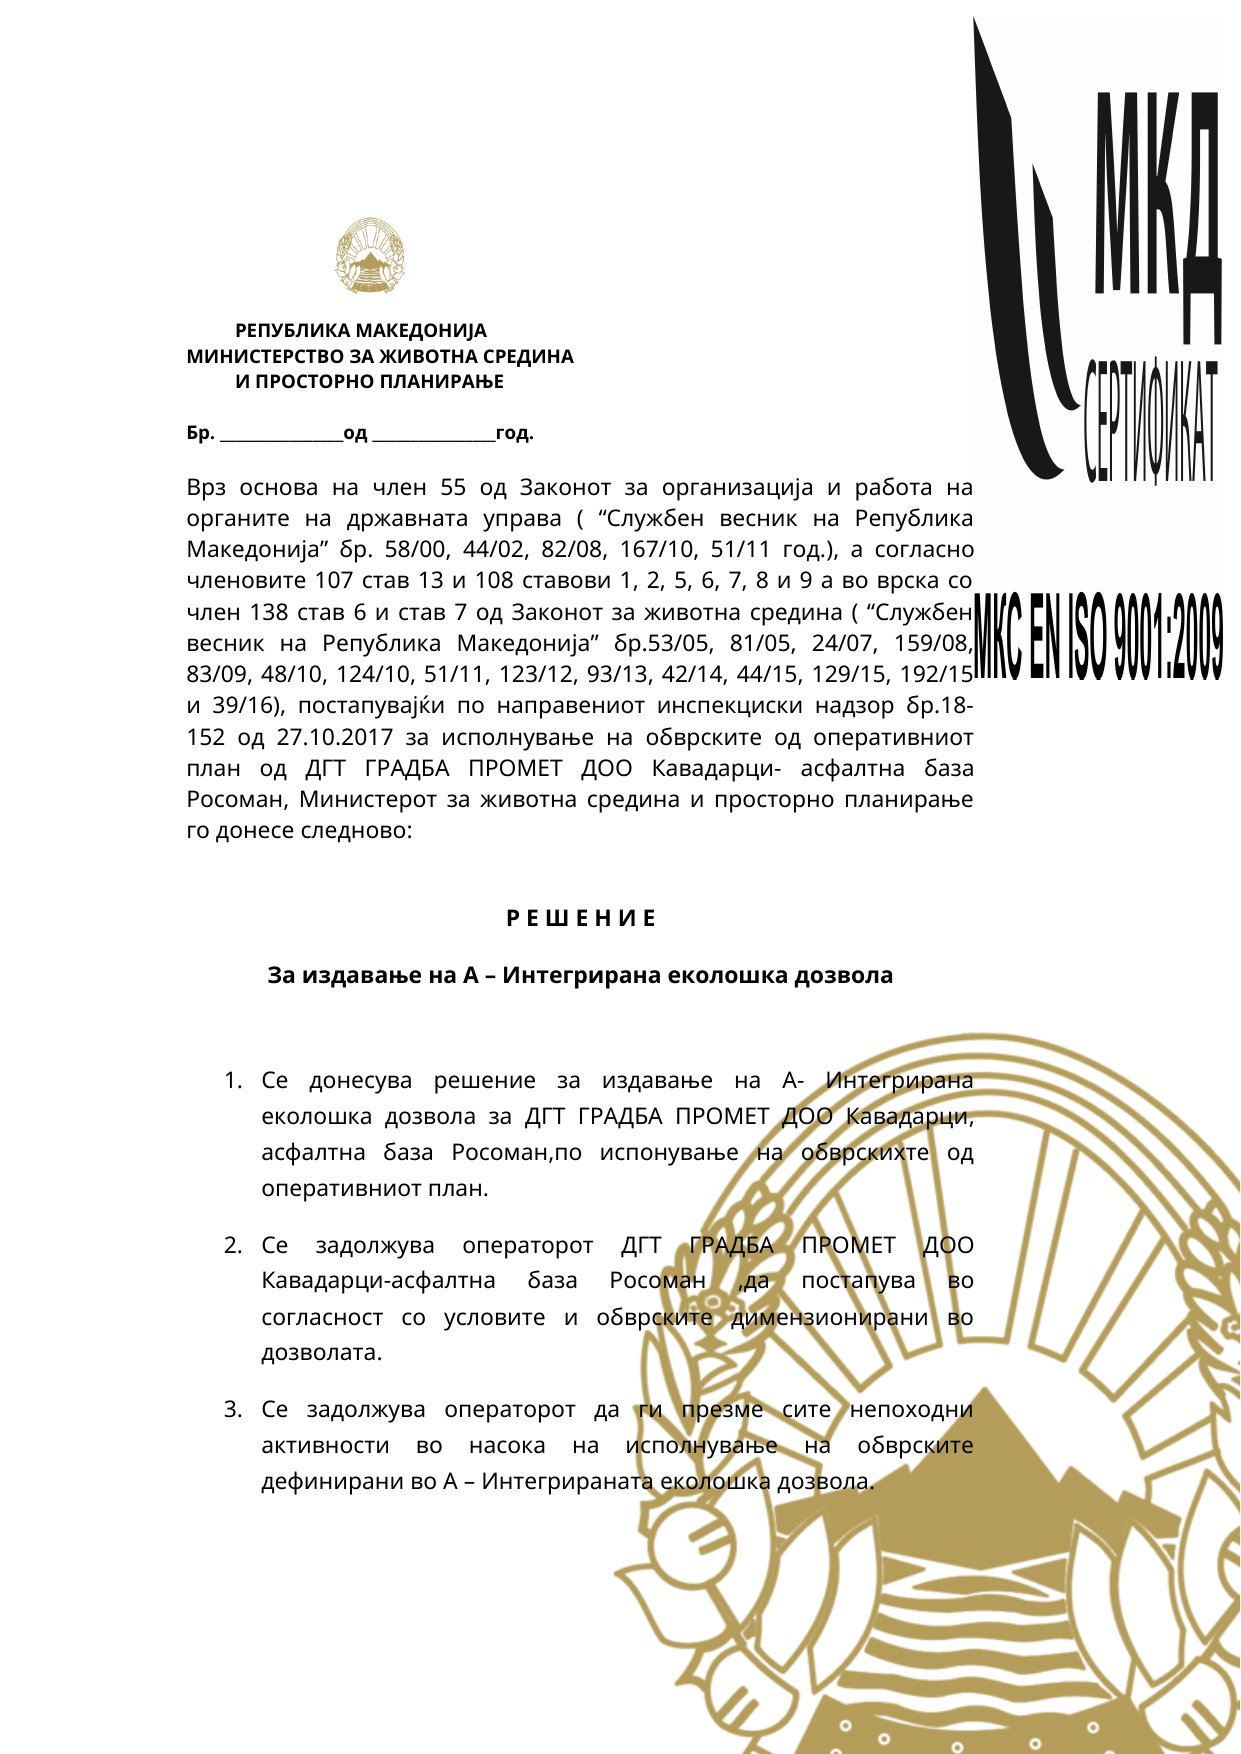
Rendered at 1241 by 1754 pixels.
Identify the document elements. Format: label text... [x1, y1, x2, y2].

text Бр. ________________од ________________год. [186, 419, 975, 445]
text Р Е Ш Е Н И Е [186, 902, 975, 933]
picture [973, 16, 1223, 680]
list Се задолжува операторот ДГТ ГРАДБА ПРОМЕТ ДОО Кавадарци-асфалтна база Росоман ,да постапува во согласност со условите и обврските димензионирани во дозволата. [223, 1228, 975, 1368]
picture [334, 217, 405, 294]
text За издавање на А – Интегрирана еколошка дозвола [186, 959, 975, 990]
list Се задолжува операторот да ги презме сите непоходни активности во насока на исполнување на обврските дефинирани во А – Интегрираната еколошка дозвола. [223, 1393, 975, 1496]
text РЕПУБЛИКА МАКЕДОНИЈА [186, 317, 975, 343]
text Врз основа на член 55 од Законот за организација и работа на органите на државната управа ( “Службен весник на Република Македонија” бр. 58/00, 44/02, 82/08, 167/10, 51/11 год.), а согласно членoвите 107 став 13 и 108 ставови 1, 2, 5, 6, 7, 8 и 9 а во врска со член 138 став 6 и став 7 од Законот за животна срeдина ( “Службен весник на Република Македонија” бр.53/05, 81/05, 24/07, 159/08, 83/09, 48/10, 124/10, 51/11, 123/12, 93/13, 42/14, 44/15, 129/15, 192/15 и 39/16), постапувајќи по направениот инспекциски надзор бр.18-152 од 27.10.2017 за исполнување на обврските од оперативниот план од ДГТ ГРАДБА ПРОМЕТ ДОО Кавадарци- асфалтна база Росоман, Министерот за животна средина и просторно планирање го донесе следново: [186, 471, 975, 846]
text МИНИСТЕРСТВО ЗА ЖИВОТНА СРЕДИНА [186, 343, 975, 368]
list Се донесува решение за издавање на А- Интегрирана еколошка дозвола за ДГТ ГРАДБА ПРОМЕТ ДОО Кавадарци, асфалтна база Росоман,по испонување на обврскихте од оперативниот план. [223, 1064, 975, 1203]
text И ПРОСТОРНО ПЛАНИРАЊЕ [186, 368, 975, 394]
picture [613, 1030, 1241, 1754]
